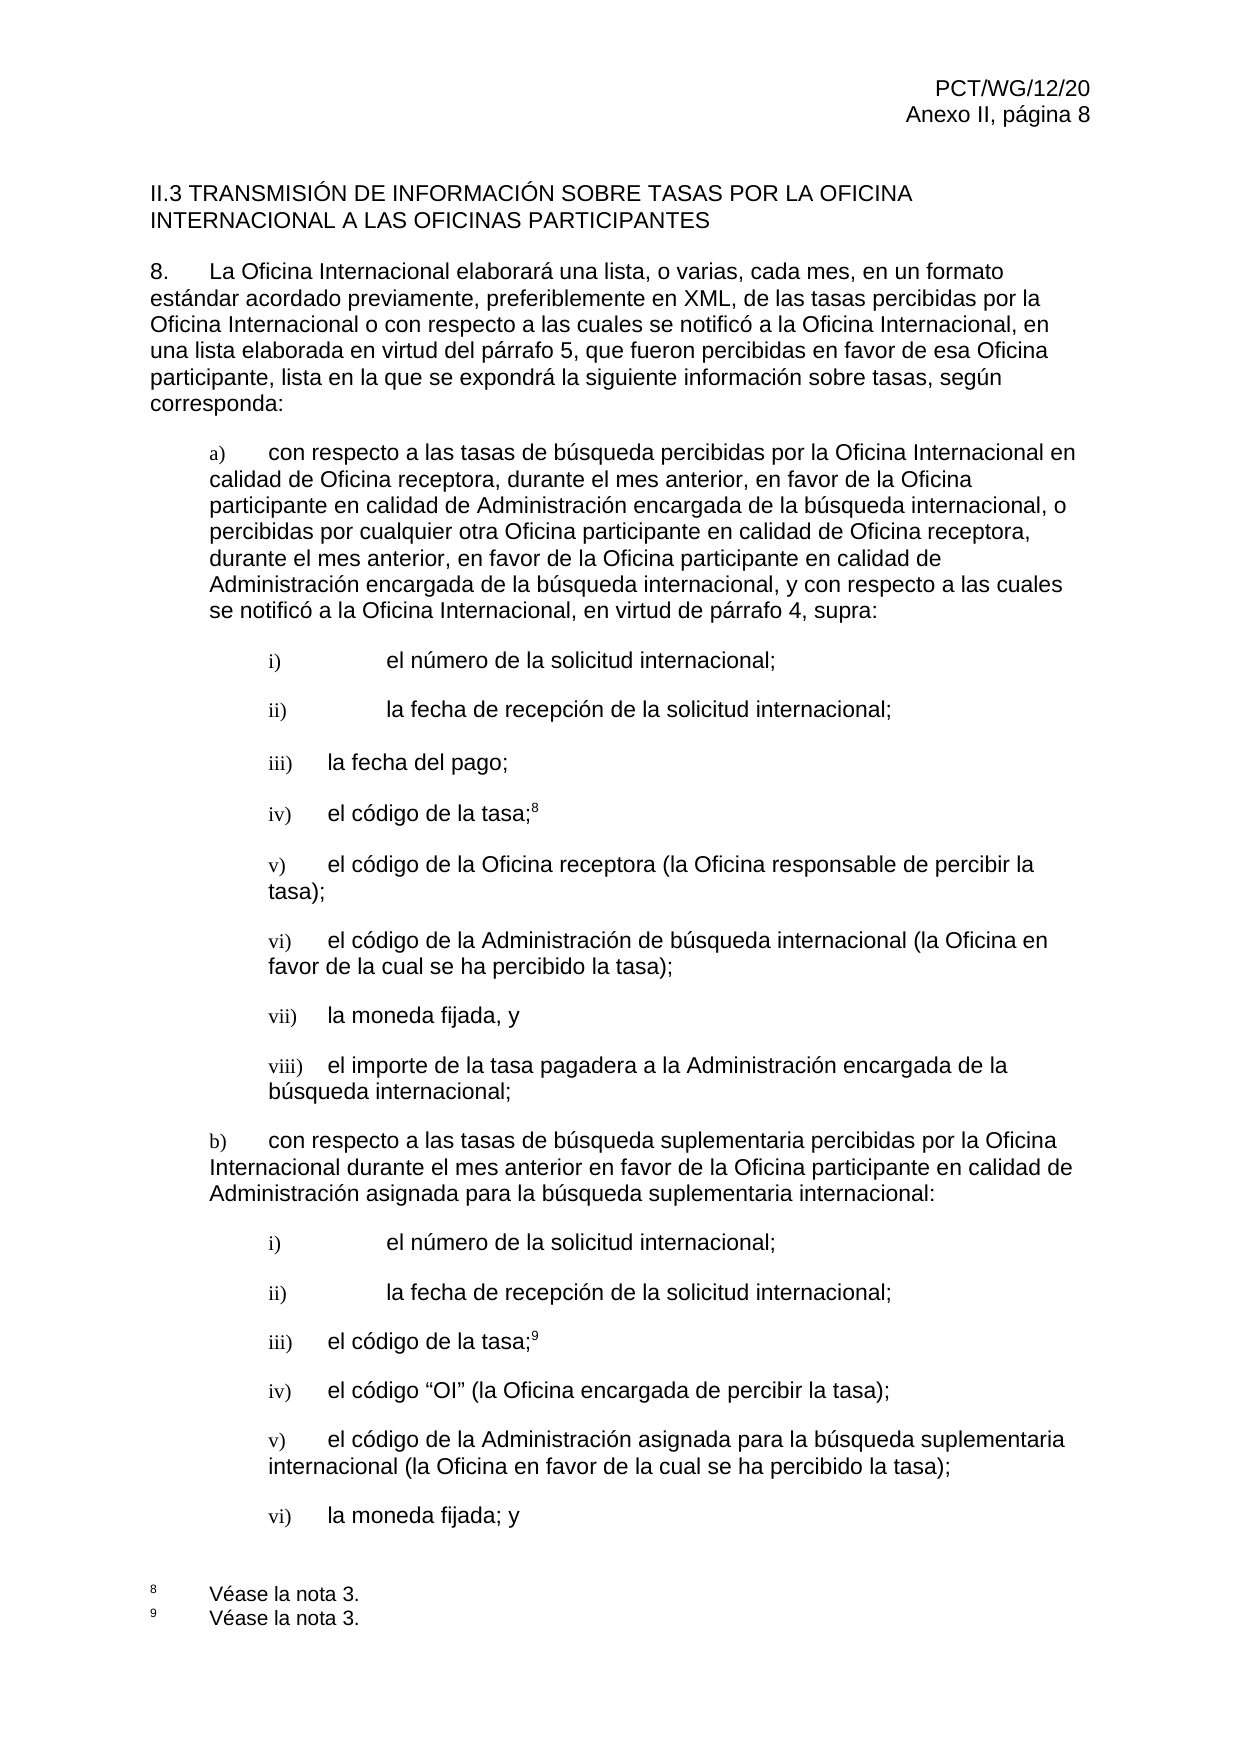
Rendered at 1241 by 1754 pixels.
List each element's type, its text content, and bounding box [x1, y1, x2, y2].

list el código de la tasa; [268, 1328, 1090, 1354]
list el código de la Oficina receptora (la Oficina responsable de percibir la tasa); [268, 851, 1090, 904]
list la moneda fijada; y [268, 1502, 1090, 1528]
list el código de la Administración asignada para la búsqueda suplementaria internacional (la Oficina en favor de la cual se ha percibido la tasa); [268, 1426, 1090, 1479]
list la fecha de recepción de la solicitud internacional; [268, 1279, 1090, 1305]
list el número de la solicitud internacional; [268, 1229, 1090, 1256]
list el código de la tasa; [268, 800, 1090, 826]
list la moneda fijada, y [268, 1002, 1090, 1029]
list con respecto a las tasas de búsqueda percibidas por la Oficina Internacional en calidad de Oficina receptora, durante el mes anterior, en favor de la Oficina participante en calidad de Administración encargada de la búsqueda internacional, o percibidas por cualquier otra Oficina participante en calidad de Oficina receptora, durante el mes anterior, en favor de la Oficina participante en calidad de Administración encargada de la búsqueda internacional, y con respecto a las cuales se notificó a la Oficina Internacional, en virtud de párrafo 4, supra: [209, 439, 1090, 624]
list la fecha del pago; [268, 748, 1090, 775]
list la fecha de recepción de la solicitud internacional; [268, 696, 1090, 722]
list con respecto a las tasas de búsqueda suplementaria percibidas por la Oficina Internacional durante el mes anterior en favor de la Oficina participante en calidad de Administración asignada para la búsqueda suplementaria internacional: [209, 1127, 1090, 1206]
list La Oficina Internacional elaborará una lista, o varias, cada mes, en un formato estándar acordado previamente, preferiblemente en XML, de las tasas percibidas por la Oficina Internacional o con respecto a las cuales se notificó a la Oficina Internacional, en una lista elaborada en virtud del párrafo 5, que fueron percibidas en favor de esa Oficina participante, lista en la que se expondrá la siguiente información sobre tasas, según corresponda: [150, 258, 1090, 416]
list el código “OI” (la Oficina encargada de percibir la tasa); [268, 1377, 1090, 1403]
list el código de la Administración de búsqueda internacional (la Oficina en favor de la cual se ha percibido la tasa); [268, 927, 1090, 979]
list el número de la solicitud internacional; [268, 647, 1090, 673]
subtitle II.3 TRANSMISIÓN DE INFORMACIÓN SOBRE TASAS POR LA OFICINA INTERNACIONAL A LAS OFICINAS PARTICIPANTES [150, 180, 1090, 233]
list el importe de la tasa pagadera a la Administración encargada de la búsqueda internacional; [268, 1052, 1090, 1104]
